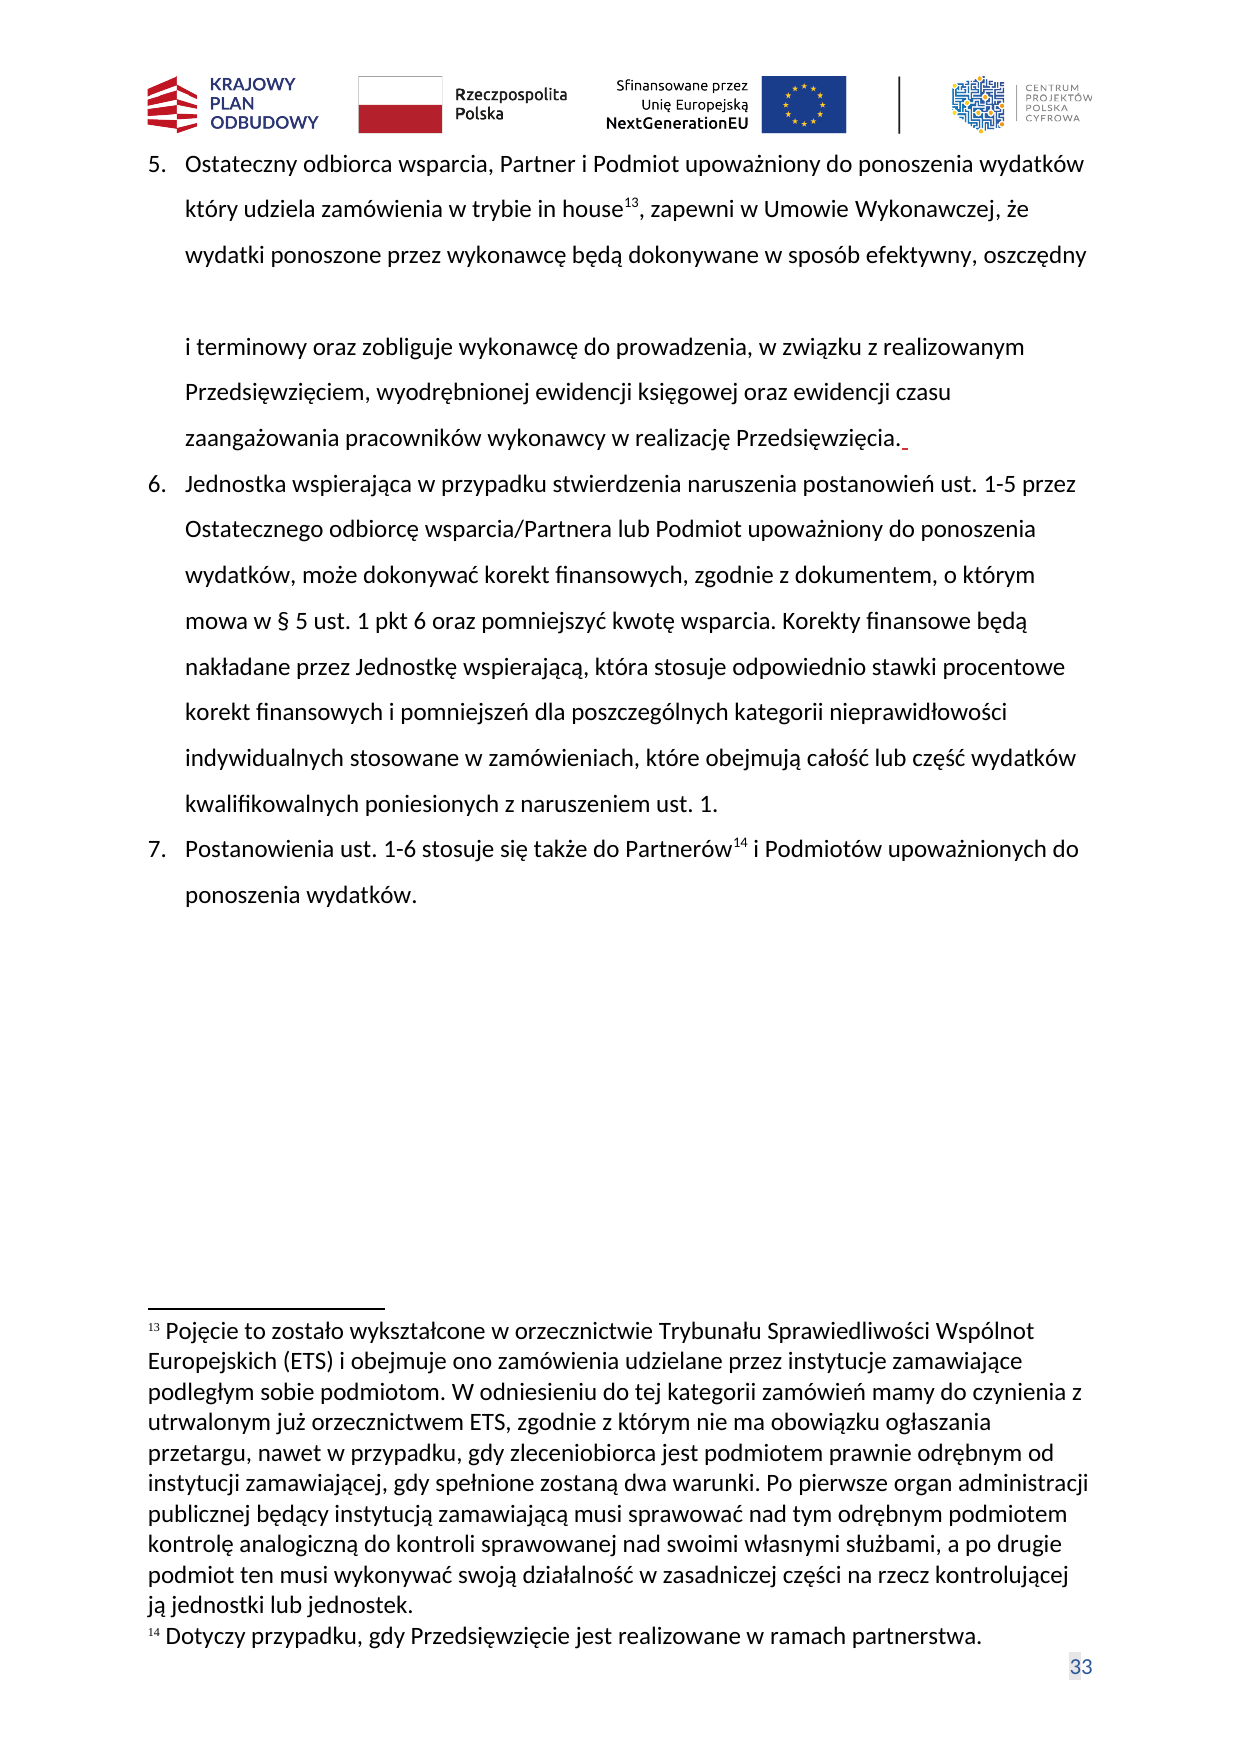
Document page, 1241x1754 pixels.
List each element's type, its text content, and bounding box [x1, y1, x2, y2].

list Ostateczny odbiorca wsparcia, Partner i Podmiot upoważniony do ponoszenia wydatków który udziela zamówienia w trybie in house, zapewni w Umowie Wykonawczej, że wydatki ponoszone przez wykonawcę będą dokonywane w sposób efektywny, oszczędny i terminowy oraz zobliguje wykonawcę do prowadzenia, w związku z realizowanym Przedsięwzięciem, wyodrębnionej ewidencji księgowej oraz ewidencji czasu zaangażowania pracowników wykonawcy w realizację Przedsięwzięcia. [148, 148, 1092, 453]
list Postanowienia ust. 1-6 stosuje się także do Partnerów i Podmiotów upoważnionych do ponoszenia wydatków. [148, 834, 1092, 910]
list Jednostka wspierająca w przypadku stwierdzenia naruszenia postanowień ust. 1-5 przez Ostatecznego odbiorcę wsparcia/Partnera lub Podmiot upoważniony do ponoszenia wydatków, może dokonywać korekt finansowych, zgodnie z dokumentem, o którym mowa w § 5 ust. 1 pkt 6 oraz pomniejszyć kwotę wsparcia. Korekty finansowe będą nakładane przez Jednostkę wspierającą, która stosuje odpowiednio stawki procentowe korekt finansowych i pomniejszeń dla poszczególnych kategorii nieprawidłowości indywidualnych stosowane w zamówieniach, które obejmują całość lub część wydatków kwalifikowalnych poniesionych z naruszeniem ust. 1. [148, 468, 1092, 818]
picture [147, 76, 1093, 134]
